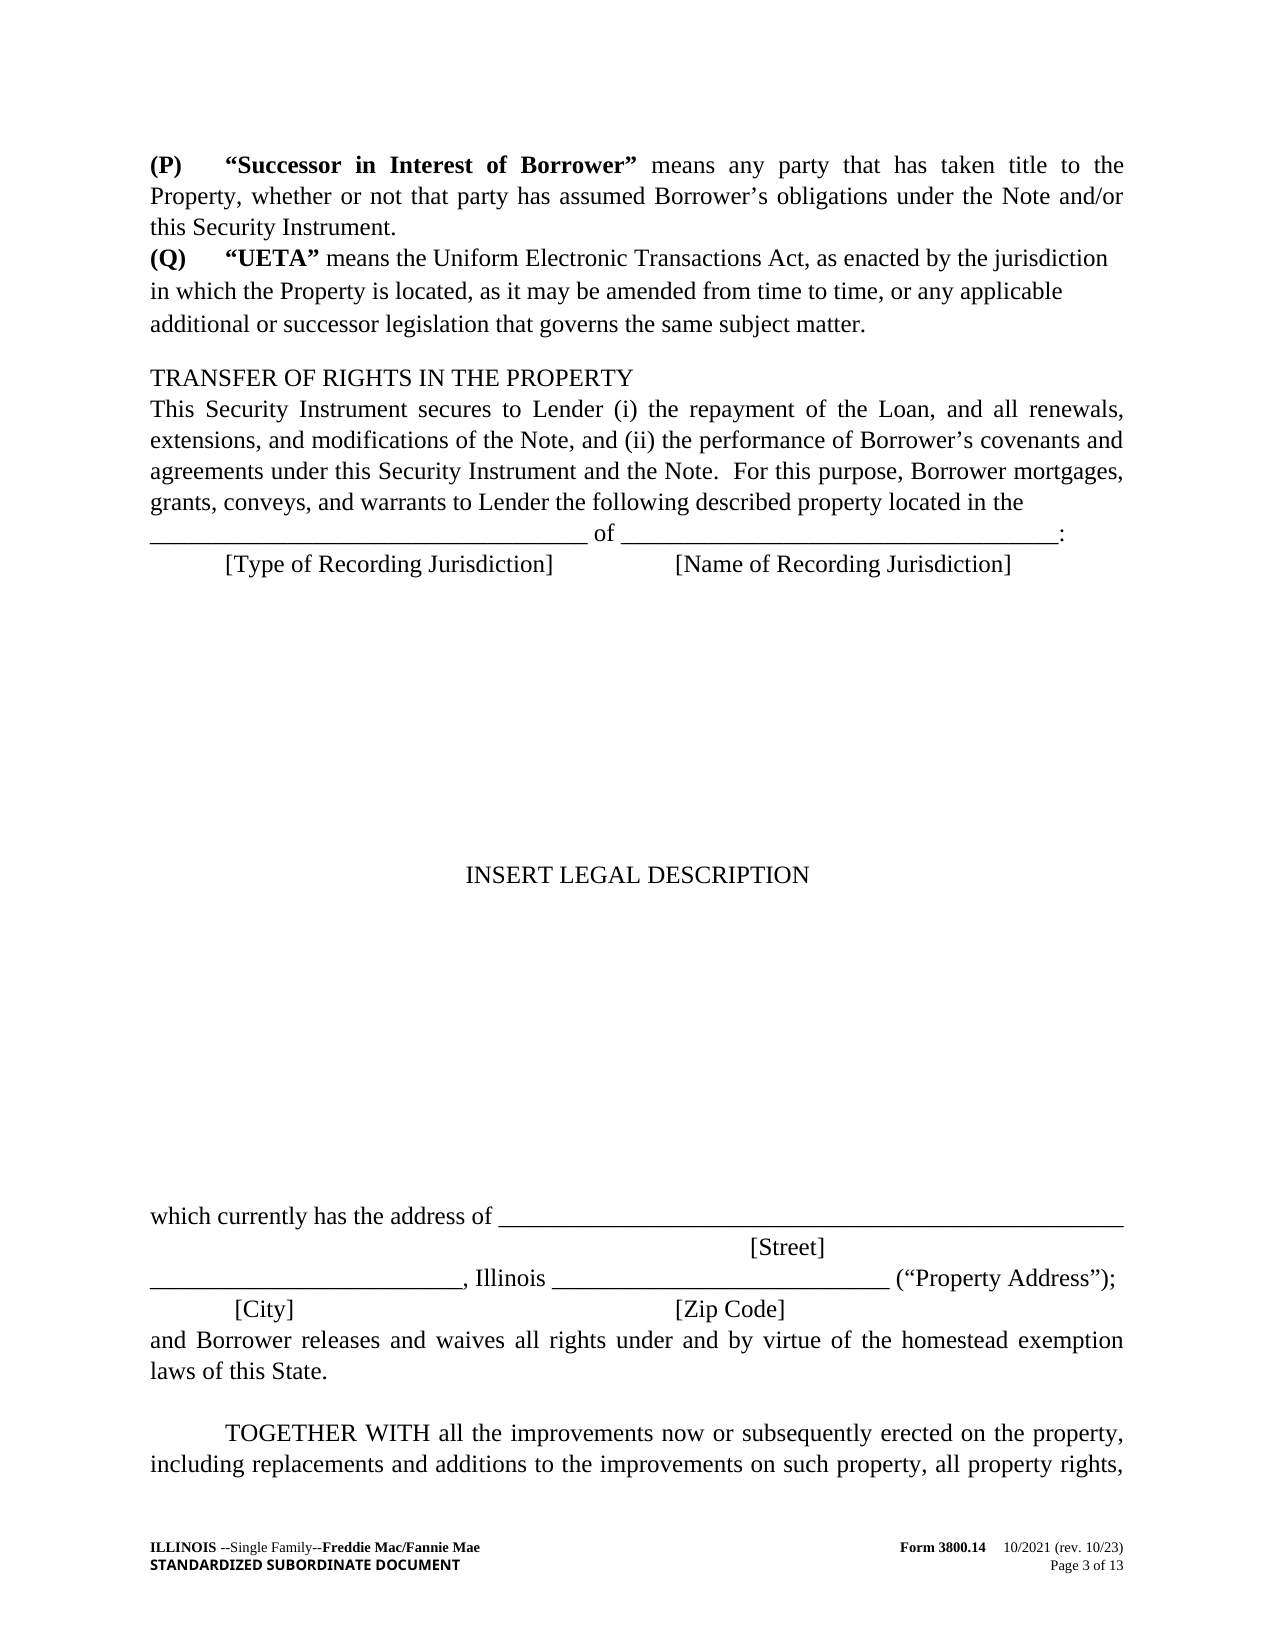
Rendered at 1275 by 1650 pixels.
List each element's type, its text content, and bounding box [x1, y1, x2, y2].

text [Type of Recording Jurisdiction] [Name of Recording Jurisdiction] [150, 549, 1125, 578]
text (P) “Successor in Interest of Borrower” means any party that has taken title to the Property, whether or not that party has assumed Borrower’s obligations under the Note and/or this Security Instrument. [150, 150, 1125, 241]
text [Street] [525, 1232, 1125, 1261]
text INSERT LEGAL DESCRIPTION [150, 860, 1125, 888]
text [City] [Zip Code] [150, 1294, 1125, 1323]
text and Borrower releases and waives all rights under and by virtue of the homestead exemption laws of this State. [150, 1325, 1125, 1385]
text This Security Instrument secures to Lender (i) the repayment of the Loan, and all renewals, extensions, and modifications of the Note, and (ii) the performance of Borrower’s covenants and agreements under this Security Instrument and the Note. For this purpose, Borrower mortgages, grants, conveys, and warrants to Lender the following described property located in the [150, 394, 1125, 516]
text which currently has the address of __________________________________________________ [150, 1201, 1125, 1230]
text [150, 1418, 1125, 1478]
text TRANSFER OF RIGHTS IN THE PROPERTY [150, 363, 1125, 392]
text (Q) “UETA” means the Uniform Electronic Transactions Act, as enacted by the jurisdiction in which the Property is located, as it may be amended from time to time, or any applicable additional or successor legislation that governs the same subject matter. [150, 243, 1125, 338]
text _________________________, Illinois ___________________________ (“Property Address”); [150, 1263, 1125, 1292]
text ___________________________________ of ___________________________________: [150, 518, 1125, 547]
